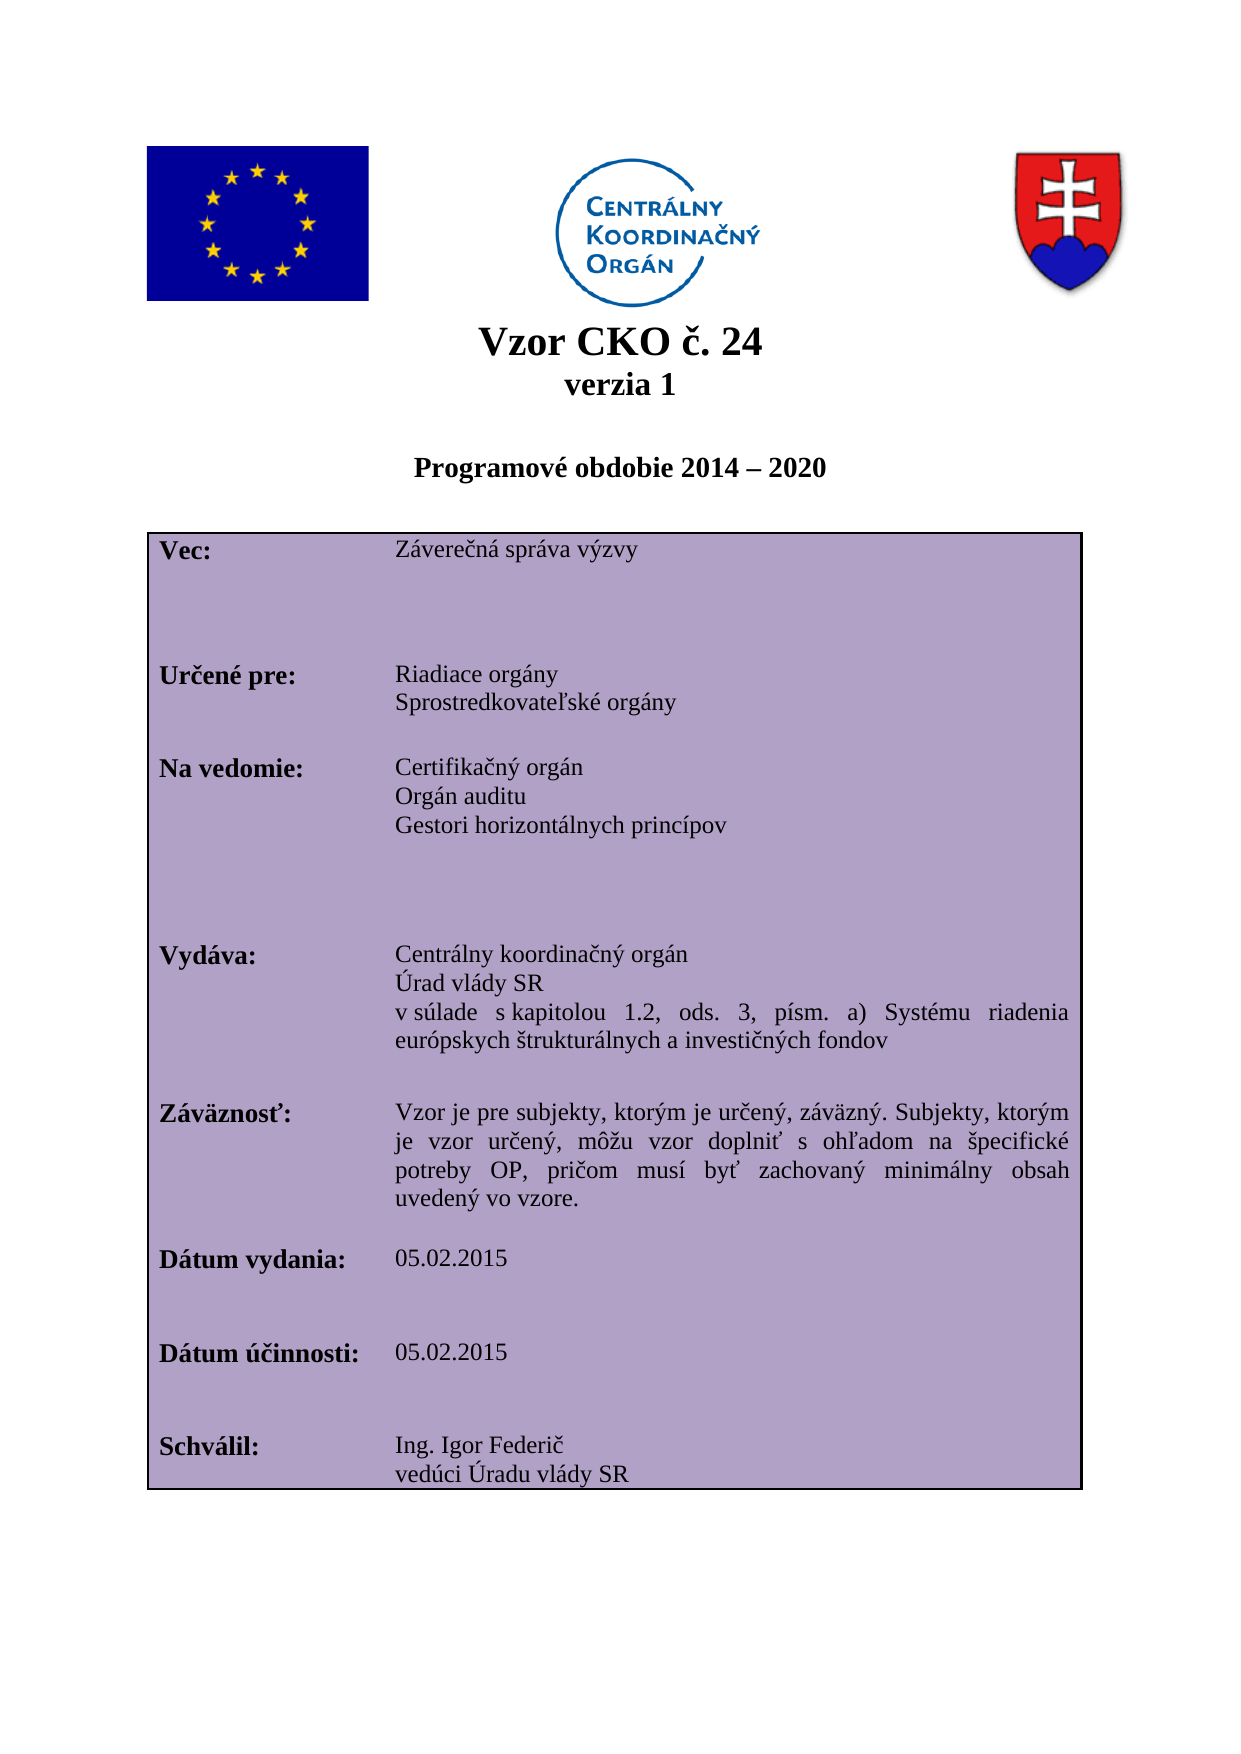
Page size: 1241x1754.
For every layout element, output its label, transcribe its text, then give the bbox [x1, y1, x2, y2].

table_cell Riadiace orgány Sprostredkovateľské orgány [384, 659, 1080, 752]
table_cell Záväznosť: [149, 1097, 384, 1243]
table_cell Schválil: [149, 1430, 384, 1488]
table_cell Certifikačný orgán Orgán auditu Gestori horizontálnych princípov [384, 752, 1080, 939]
table_header Záverečná správa výzvy [384, 534, 1080, 659]
table_header Vec: [149, 534, 384, 659]
table_cell Centrálny koordinačný orgán Úrad vlády SR v súlade s kapitolou 1.2, ods. 3, písm. a) Systému riadenia európskych štrukturálnych a investičných fondov [384, 939, 1080, 1097]
table_cell Určené pre: [149, 659, 384, 752]
table_cell Dátum vydania: [149, 1243, 384, 1337]
text verzia [148, 364, 1093, 402]
text Programové obdobie 2014 – 2020 [148, 450, 1093, 484]
table_cell Dátum účinnosti: [149, 1337, 384, 1430]
text Vzor CKO č. [148, 316, 1093, 364]
table_cell Ing. Igor Federič vedúci Úradu vlády SR [384, 1430, 1080, 1488]
picture [552, 155, 762, 306]
picture [146, 146, 369, 301]
table_cell Vydáva: [149, 939, 384, 1097]
picture [1011, 148, 1132, 303]
table_cell Na vedomie: [149, 752, 384, 939]
